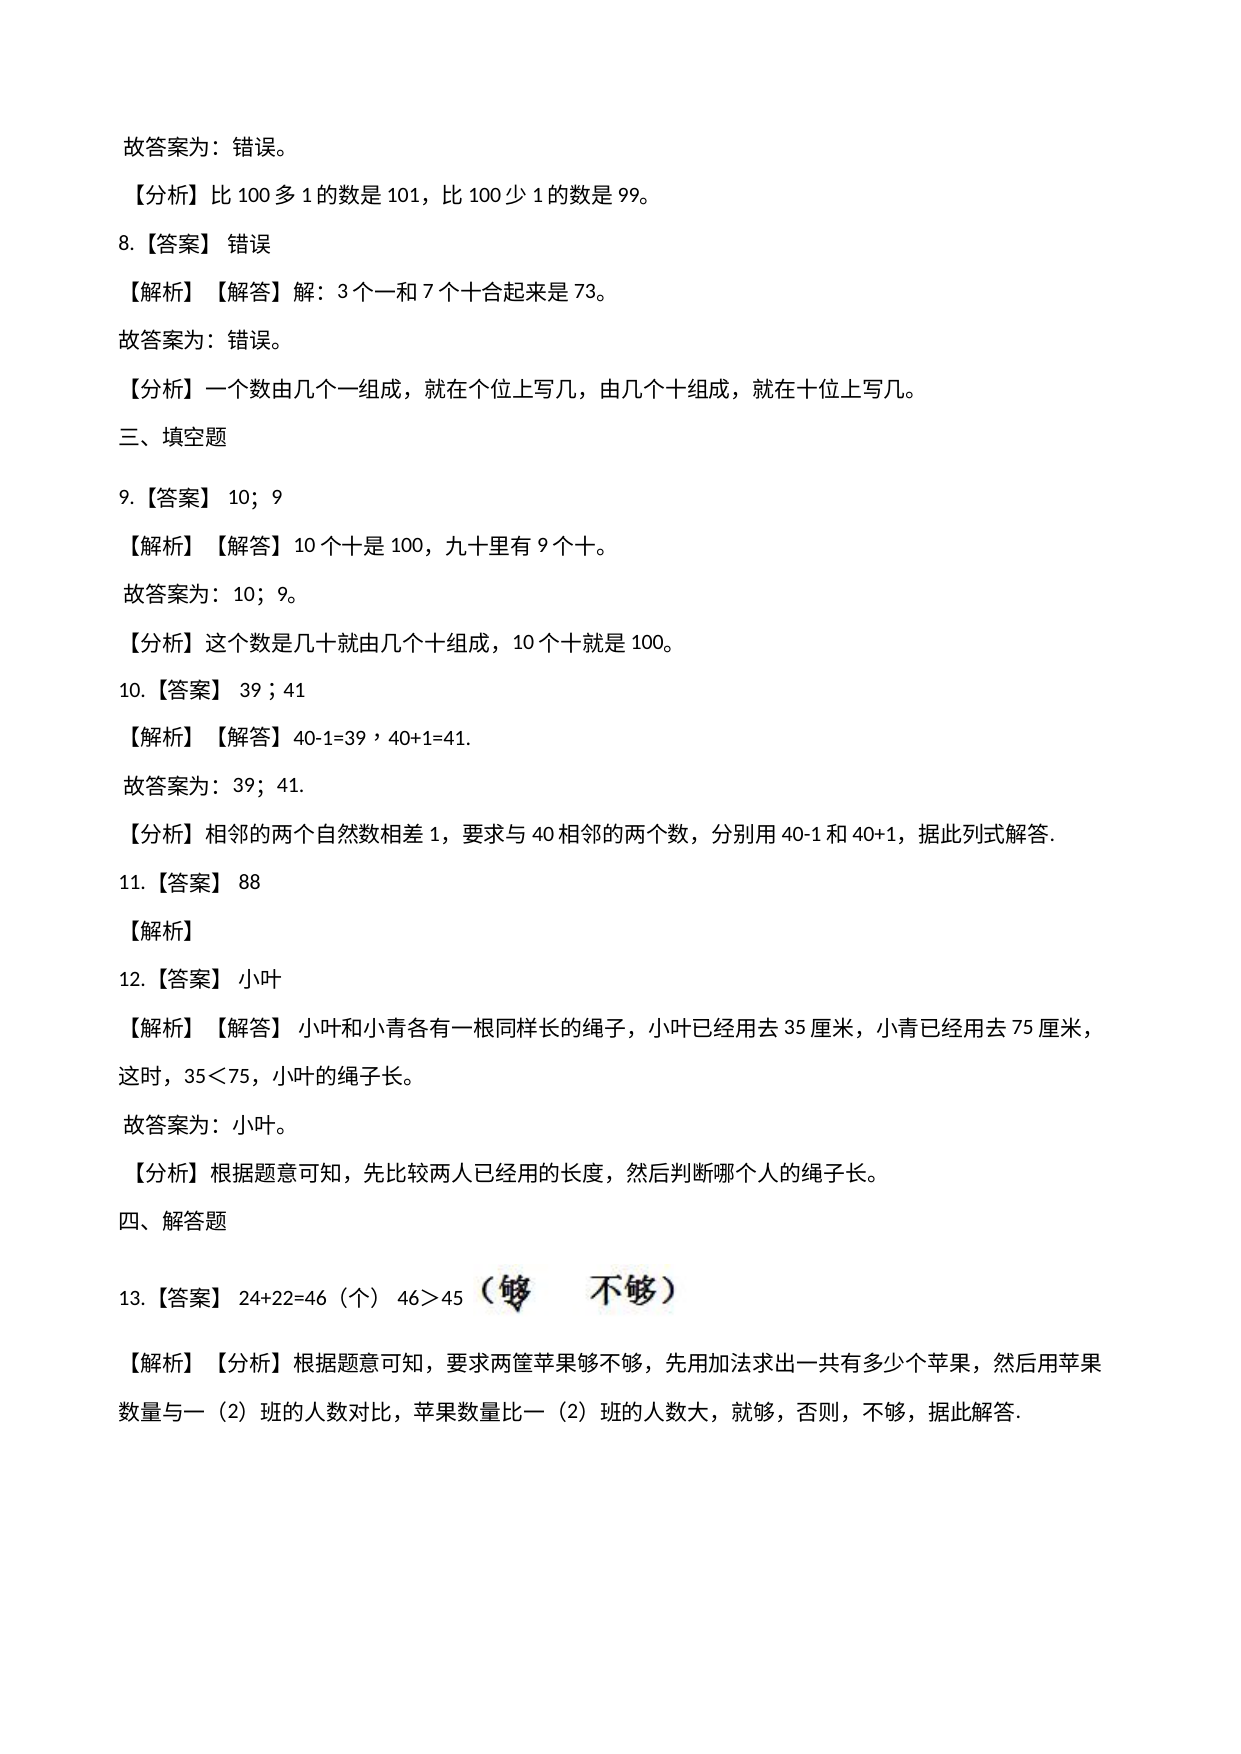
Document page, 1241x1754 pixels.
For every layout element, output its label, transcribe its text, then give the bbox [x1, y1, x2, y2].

text 【分析】这个数是几十就由几个十组成，10个十就是100。 [118, 625, 1122, 658]
text 故答案为：10；9。 [118, 577, 1122, 609]
text 【解析】 [118, 913, 1122, 946]
text 四、解答题 [118, 1204, 1122, 1236]
text 故答案为：39；41. [118, 768, 1122, 801]
text 【解析】【解答】10个十是100，九十里有9个十。 [118, 529, 1122, 561]
text 10.【答案】 39；41 [118, 674, 1122, 706]
picture [473, 1264, 688, 1323]
text 13.【答案】 24+22=46（个） 46＞45 [118, 1265, 1122, 1330]
text 9.【答案】 10；9 [118, 480, 1122, 513]
text 【解析】【解答】 小叶和小青各有一根同样长的绳子，小叶已经用去35厘米，小青已经用去75厘米，这时，35＜75，小叶的绳子长。 [118, 1010, 1122, 1091]
text 12.【答案】 小叶 [118, 962, 1122, 994]
text 【解析】【解答】40-1=39，40+1=41. [118, 721, 1122, 753]
text 11.【答案】 88 [118, 865, 1122, 898]
text 【解析】【解答】解：3个一和7个十合起来是73。 [118, 274, 1122, 307]
text 【分析】比100多1的数是101，比100少1的数是99。 [118, 178, 1122, 210]
text 三、填空题 [118, 419, 1122, 452]
text 故答案为：小叶。 [118, 1107, 1122, 1140]
text 【解析】【分析】根据题意可知，要求两筐苹果够不够，先用加法求出一共有多少个苹果，然后用苹果数量与一（2）班的人数对比，苹果数量比一（2）班的人数大，就够，否则，不够，据此解答. [118, 1346, 1122, 1427]
text 【分析】相邻的两个自然数相差1，要求与40相邻的两个数，分别用40-1和40+1，据此列式解答. [118, 817, 1122, 849]
text 故答案为：错误。 [118, 129, 1122, 162]
text 【分析】一个数由几个一组成，就在个位上写几，由几个十组成，就在十位上写几。 [118, 371, 1122, 404]
text 故答案为：错误。 [118, 323, 1122, 355]
text 【分析】根据题意可知，先比较两人已经用的长度，然后判断哪个人的绳子长。 [118, 1156, 1122, 1188]
text 8.【答案】 错误 [118, 226, 1122, 259]
